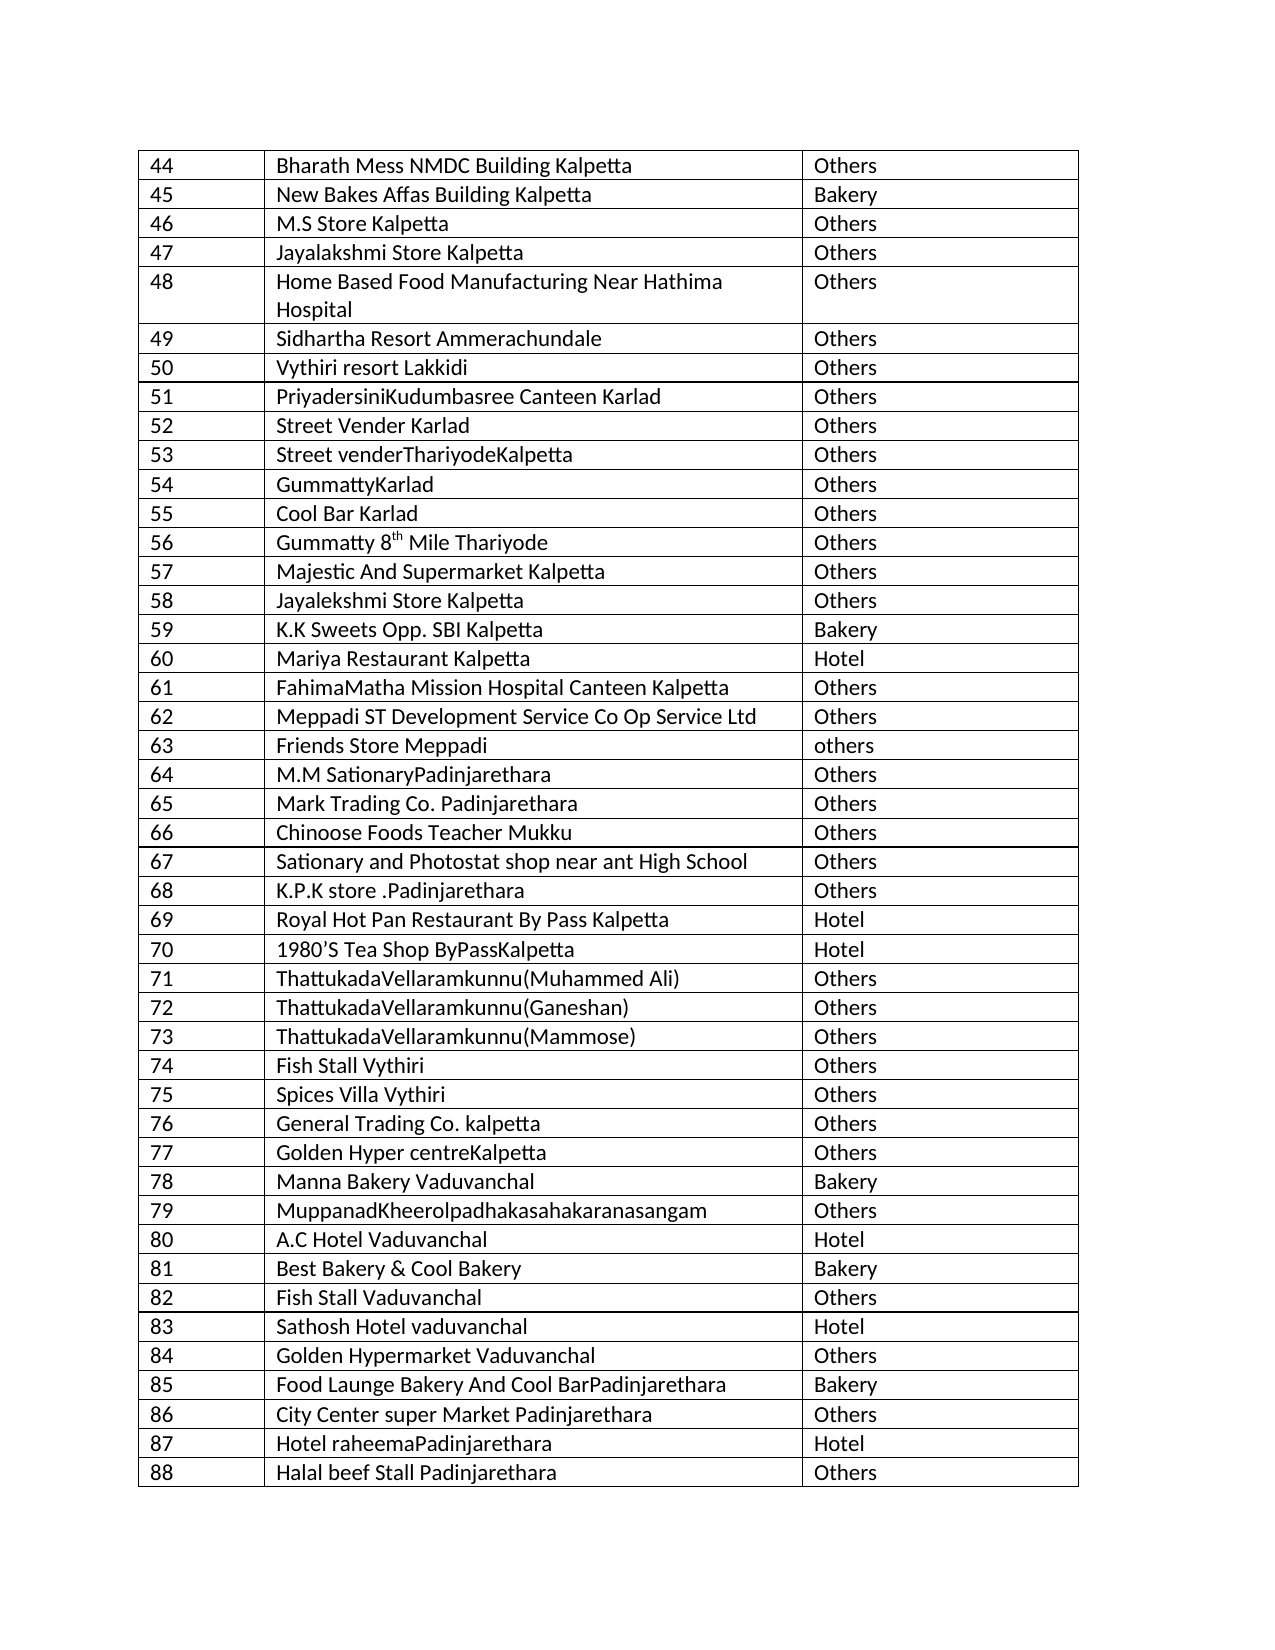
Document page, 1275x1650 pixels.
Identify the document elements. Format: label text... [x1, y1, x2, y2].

table_cell K.K Sweets Opp. SBI Kalpetta [265, 615, 802, 643]
table_cell Mark Trading Co. Padinjarethara [265, 789, 802, 817]
table_cell Mariya Restaurant Kalpetta [265, 644, 802, 672]
table_cell Friends Store Meppadi [265, 731, 802, 759]
table_cell 56 [139, 528, 264, 556]
table_cell ThattukadaVellaramkunnu(Muhammed Ali) [265, 964, 802, 992]
table_cell Others [803, 964, 1078, 992]
table_cell Sationary and Photostat shop near ant High School [265, 848, 802, 876]
table_cell ThattukadaVellaramkunnu(Mammose) [265, 1022, 802, 1050]
table_cell MuppanadKheerolpadhakasahakaranasangam [265, 1196, 802, 1224]
table_cell Others [803, 1284, 1078, 1311]
table_cell Others [803, 1138, 1078, 1166]
table_cell 51 [139, 383, 264, 411]
table_cell Others [803, 557, 1078, 585]
table_cell 81 [139, 1254, 264, 1282]
table_cell M.M SationaryPadinjarethara [265, 760, 802, 788]
table_cell Others [803, 528, 1078, 556]
table_cell 57 [139, 557, 264, 585]
table_cell Spices Villa Vythiri [265, 1080, 802, 1108]
table_cell Best Bakery & Cool Bakery [265, 1254, 802, 1282]
table_cell Others [803, 499, 1078, 527]
table_cell Golden Hypermarket Vaduvanchal [265, 1342, 802, 1369]
table_cell 61 [139, 673, 264, 701]
table_cell 48 [139, 267, 264, 323]
table_cell Sidhartha Resort Ammerachundale [265, 324, 802, 352]
table_cell Fish Stall Vaduvanchal [265, 1284, 802, 1311]
table_cell 58 [139, 586, 264, 614]
table_cell 88 [139, 1458, 264, 1486]
table_cell Others [803, 324, 1078, 352]
table_cell Hotel [803, 935, 1078, 963]
table_cell Bakery [803, 1254, 1078, 1282]
table_cell GummattyKarlad [265, 470, 802, 498]
table_cell Meppadi ST Development Service Co Op Service Ltd [265, 702, 802, 730]
table_cell 68 [139, 877, 264, 904]
table_cell Others [803, 1022, 1078, 1050]
table_cell Bakery [803, 180, 1078, 208]
table_cell 71 [139, 964, 264, 992]
table_cell 67 [139, 848, 264, 876]
table_cell 70 [139, 935, 264, 963]
table_cell Others [803, 412, 1078, 439]
table_cell Hotel [803, 1225, 1078, 1253]
table_cell Cool Bar Karlad [265, 499, 802, 527]
table_cell Home Based Food Manufacturing Near Hathima Hospital [265, 267, 802, 323]
table_cell Bakery [803, 1371, 1078, 1399]
table_cell City Center super Market Padinjarethara [265, 1400, 802, 1428]
table_cell Others [803, 1051, 1078, 1079]
table_cell Others [803, 354, 1078, 381]
table_cell Royal Hot Pan Restaurant By Pass Kalpetta [265, 906, 802, 934]
table_cell 77 [139, 1138, 264, 1166]
table_cell Bakery [803, 1167, 1078, 1195]
table_cell 86 [139, 1400, 264, 1428]
table_cell Others [803, 441, 1078, 469]
table_cell Others [803, 470, 1078, 498]
table_cell Hotel [803, 644, 1078, 672]
table_cell Others [803, 877, 1078, 904]
table_cell Others [803, 1080, 1078, 1108]
table_cell 1980’S Tea Shop ByPassKalpetta [265, 935, 802, 963]
table_cell Others [803, 819, 1078, 846]
table_cell Others [803, 673, 1078, 701]
table_cell New Bakes Affas Building Kalpetta [265, 180, 802, 208]
table_cell Others [803, 848, 1078, 876]
table_cell Halal beef Stall Padinjarethara [265, 1458, 802, 1486]
table_cell Jayalakshmi Store Kalpetta [265, 238, 802, 266]
table_cell Food Launge Bakery And Cool BarPadinjarethara [265, 1371, 802, 1399]
table_cell 46 [139, 209, 264, 237]
table_cell Fish Stall Vythiri [265, 1051, 802, 1079]
table_cell Street venderThariyodeKalpetta [265, 441, 802, 469]
table_cell others [803, 731, 1078, 759]
table_cell 78 [139, 1167, 264, 1195]
table_cell Others [803, 702, 1078, 730]
table_cell Vythiri resort Lakkidi [265, 354, 802, 381]
table_cell 72 [139, 993, 264, 1021]
table_cell Hotel [803, 1313, 1078, 1341]
table_cell Others [803, 760, 1078, 788]
table_cell 80 [139, 1225, 264, 1253]
table_cell 54 [139, 470, 264, 498]
table_cell ThattukadaVellaramkunnu(Ganeshan) [265, 993, 802, 1021]
table_cell Others [803, 151, 1078, 179]
table_cell Others [803, 383, 1078, 411]
table_cell Others [803, 1342, 1078, 1369]
table_cell 75 [139, 1080, 264, 1108]
table_cell Others [803, 238, 1078, 266]
table_cell 52 [139, 412, 264, 439]
table_cell 55 [139, 499, 264, 527]
table_cell Sathosh Hotel vaduvanchal [265, 1313, 802, 1341]
table_cell A.C Hotel Vaduvanchal [265, 1225, 802, 1253]
table_cell Chinoose Foods Teacher Mukku [265, 819, 802, 846]
table_cell Bakery [803, 615, 1078, 643]
table_cell Others [803, 1109, 1078, 1137]
table_cell Others [803, 1458, 1078, 1486]
table_cell 85 [139, 1371, 264, 1399]
table_cell General Trading Co. kalpetta [265, 1109, 802, 1137]
table_cell Others [803, 1196, 1078, 1224]
table_cell 63 [139, 731, 264, 759]
table_cell Others [803, 993, 1078, 1021]
table_cell 74 [139, 1051, 264, 1079]
table_cell Hotel raheemaPadinjarethara [265, 1429, 802, 1457]
table_cell 82 [139, 1284, 264, 1311]
table_cell 83 [139, 1313, 264, 1341]
table_cell 66 [139, 819, 264, 846]
table_cell Bharath Mess NMDC Building Kalpetta [265, 151, 802, 179]
table_cell Others [803, 789, 1078, 817]
table_cell 87 [139, 1429, 264, 1457]
table_cell 84 [139, 1342, 264, 1369]
table_cell 60 [139, 644, 264, 672]
table_cell Gummatty 8th Mile Thariyode [265, 528, 802, 556]
table_cell 65 [139, 789, 264, 817]
table_cell 73 [139, 1022, 264, 1050]
table_cell 64 [139, 760, 264, 788]
table_cell 44 [139, 151, 264, 179]
table_cell 76 [139, 1109, 264, 1137]
table_cell Majestic And Supermarket Kalpetta [265, 557, 802, 585]
table_cell 79 [139, 1196, 264, 1224]
table_cell 49 [139, 324, 264, 352]
table_cell FahimaMatha Mission Hospital Canteen Kalpetta [265, 673, 802, 701]
table_cell Golden Hyper centreKalpetta [265, 1138, 802, 1166]
table_cell 69 [139, 906, 264, 934]
table_cell K.P.K store .Padinjarethara [265, 877, 802, 904]
table_cell Others [803, 267, 1078, 323]
table_cell Jayalekshmi Store Kalpetta [265, 586, 802, 614]
table_cell PriyadersiniKudumbasree Canteen Karlad [265, 383, 802, 411]
table_cell Hotel [803, 906, 1078, 934]
table_cell Hotel [803, 1429, 1078, 1457]
table_cell Street Vender Karlad [265, 412, 802, 439]
table_cell 45 [139, 180, 264, 208]
table_cell Others [803, 1400, 1078, 1428]
table_cell Others [803, 586, 1078, 614]
table_cell 53 [139, 441, 264, 469]
table_cell 59 [139, 615, 264, 643]
table_cell Manna Bakery Vaduvanchal [265, 1167, 802, 1195]
table_cell Others [803, 209, 1078, 237]
table_cell M.S Store Kalpetta [265, 209, 802, 237]
table_cell 62 [139, 702, 264, 730]
table_cell 50 [139, 354, 264, 381]
table_cell 47 [139, 238, 264, 266]
